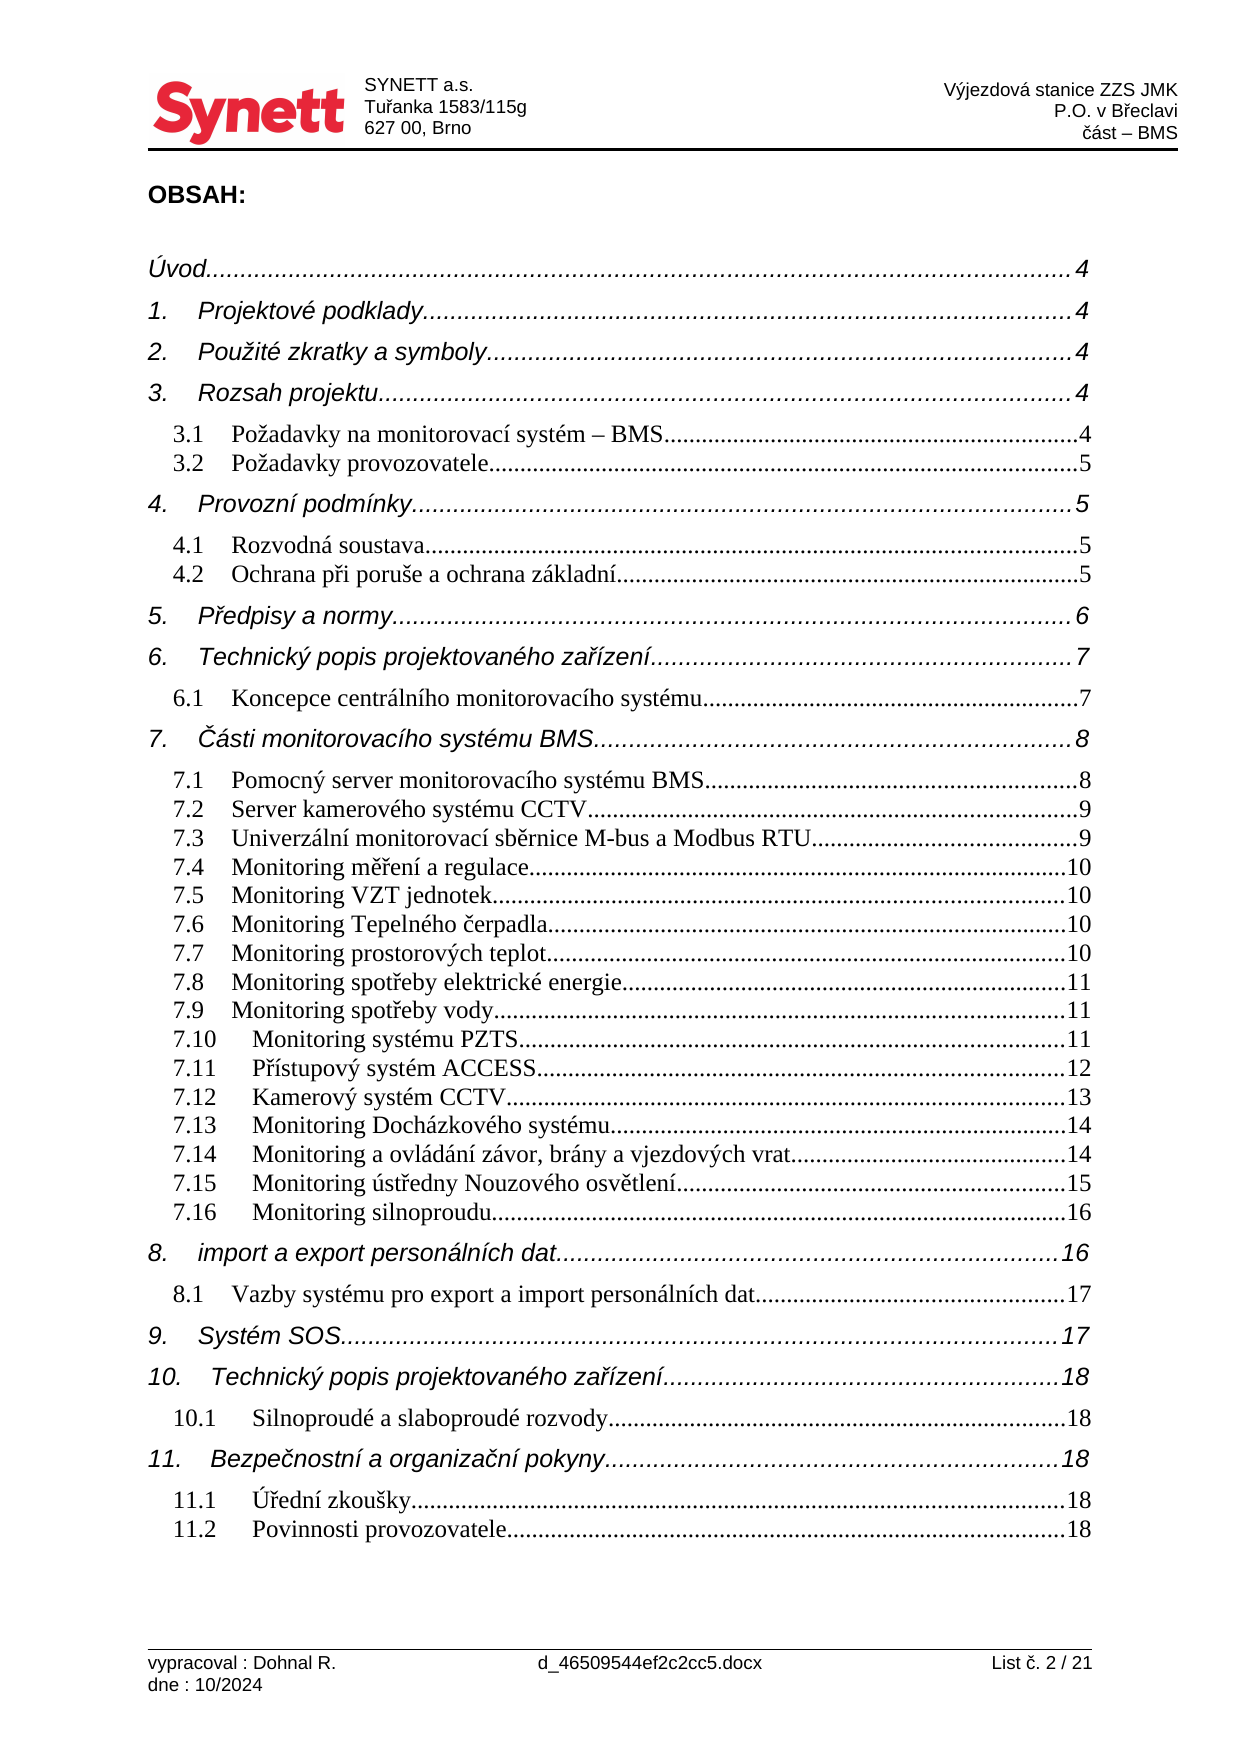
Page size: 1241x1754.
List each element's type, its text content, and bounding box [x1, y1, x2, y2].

text 2. Použité zkratky a symboly 4 [148, 337, 1092, 366]
text 7.9 Monitoring spotřeby vody 11 [173, 996, 1092, 1024]
text 4. Provozní podmínky 5 [148, 489, 1092, 518]
text 7.3 Univerzální monitorovací sběrnice M-bus a Modbus RTU 9 [173, 823, 1092, 852]
text 11. Bezpečnostní a organizační pokyny 18 [148, 1444, 1092, 1473]
text 7.7 Monitoring prostorových teplot 10 [173, 938, 1092, 967]
text 8. import a export personálních dat 16 [148, 1238, 1092, 1267]
text OBSAH: [148, 179, 1092, 208]
picture [148, 73, 346, 146]
text 11.1 Úřední zkoušky 18 [173, 1486, 1092, 1514]
text 7.16 Monitoring silnoproudu 16 [173, 1197, 1092, 1226]
text 3.1 Požadavky na monitorovací systém – BMS 4 [173, 419, 1092, 448]
text 3.2 Požadavky provozovatele 5 [173, 448, 1092, 477]
text 10. Technický popis projektovaného zařízení 18 [148, 1362, 1092, 1391]
text 3. Rozsah projektu 4 [148, 378, 1092, 407]
text 7. Části monitorovacího systému BMS 8 [148, 724, 1092, 753]
text 7.8 Monitoring spotřeby elektrické energie 11 [173, 967, 1092, 996]
text 8.1 Vazby systému pro export a import personálních dat 17 [173, 1279, 1092, 1308]
text 7.14 Monitoring a ovládání závor, brány a vjezdových vrat 14 [173, 1139, 1092, 1168]
text 7.13 Monitoring Docházkového systému 14 [173, 1111, 1092, 1139]
text 7.12 Kamerový systém CCTV 13 [173, 1082, 1092, 1111]
text 1. Projektové podklady 4 [148, 296, 1092, 324]
text 7.6 Monitoring Tepelného čerpadla 10 [173, 909, 1092, 938]
text 4.2 Ochrana při poruše a ochrana základní 5 [173, 559, 1092, 588]
text 5. Předpisy a normy 6 [148, 601, 1092, 629]
text 7.15 Monitoring ústředny Nouzového osvětlení 15 [173, 1168, 1092, 1197]
text 10.1 Silnoproudé a slaboproudé rozvody 18 [173, 1403, 1092, 1432]
text 11.2 Povinnosti provozovatele 18 [173, 1514, 1092, 1543]
text 4.1 Rozvodná soustava 5 [173, 531, 1092, 559]
text 7.4 Monitoring měření a regulace 10 [173, 852, 1092, 881]
text 7.10 Monitoring systému PZTS 11 [173, 1024, 1092, 1053]
text 7.2 Server kamerového systému CCTV 9 [173, 794, 1092, 823]
text 6. Technický popis projektovaného zařízení 7 [148, 642, 1092, 671]
text 7.5 Monitoring VZT jednotek 10 [173, 881, 1092, 909]
text Úvod 4 [148, 254, 1092, 283]
text 6.1 Koncepce centrálního monitorovacího systému 7 [173, 683, 1092, 712]
text 7.1 Pomocný server monitorovacího systému BMS 8 [173, 766, 1092, 794]
text 7.11 Přístupový systém ACCESS 12 [173, 1053, 1092, 1082]
text 9. Systém SOS 17 [148, 1321, 1092, 1349]
